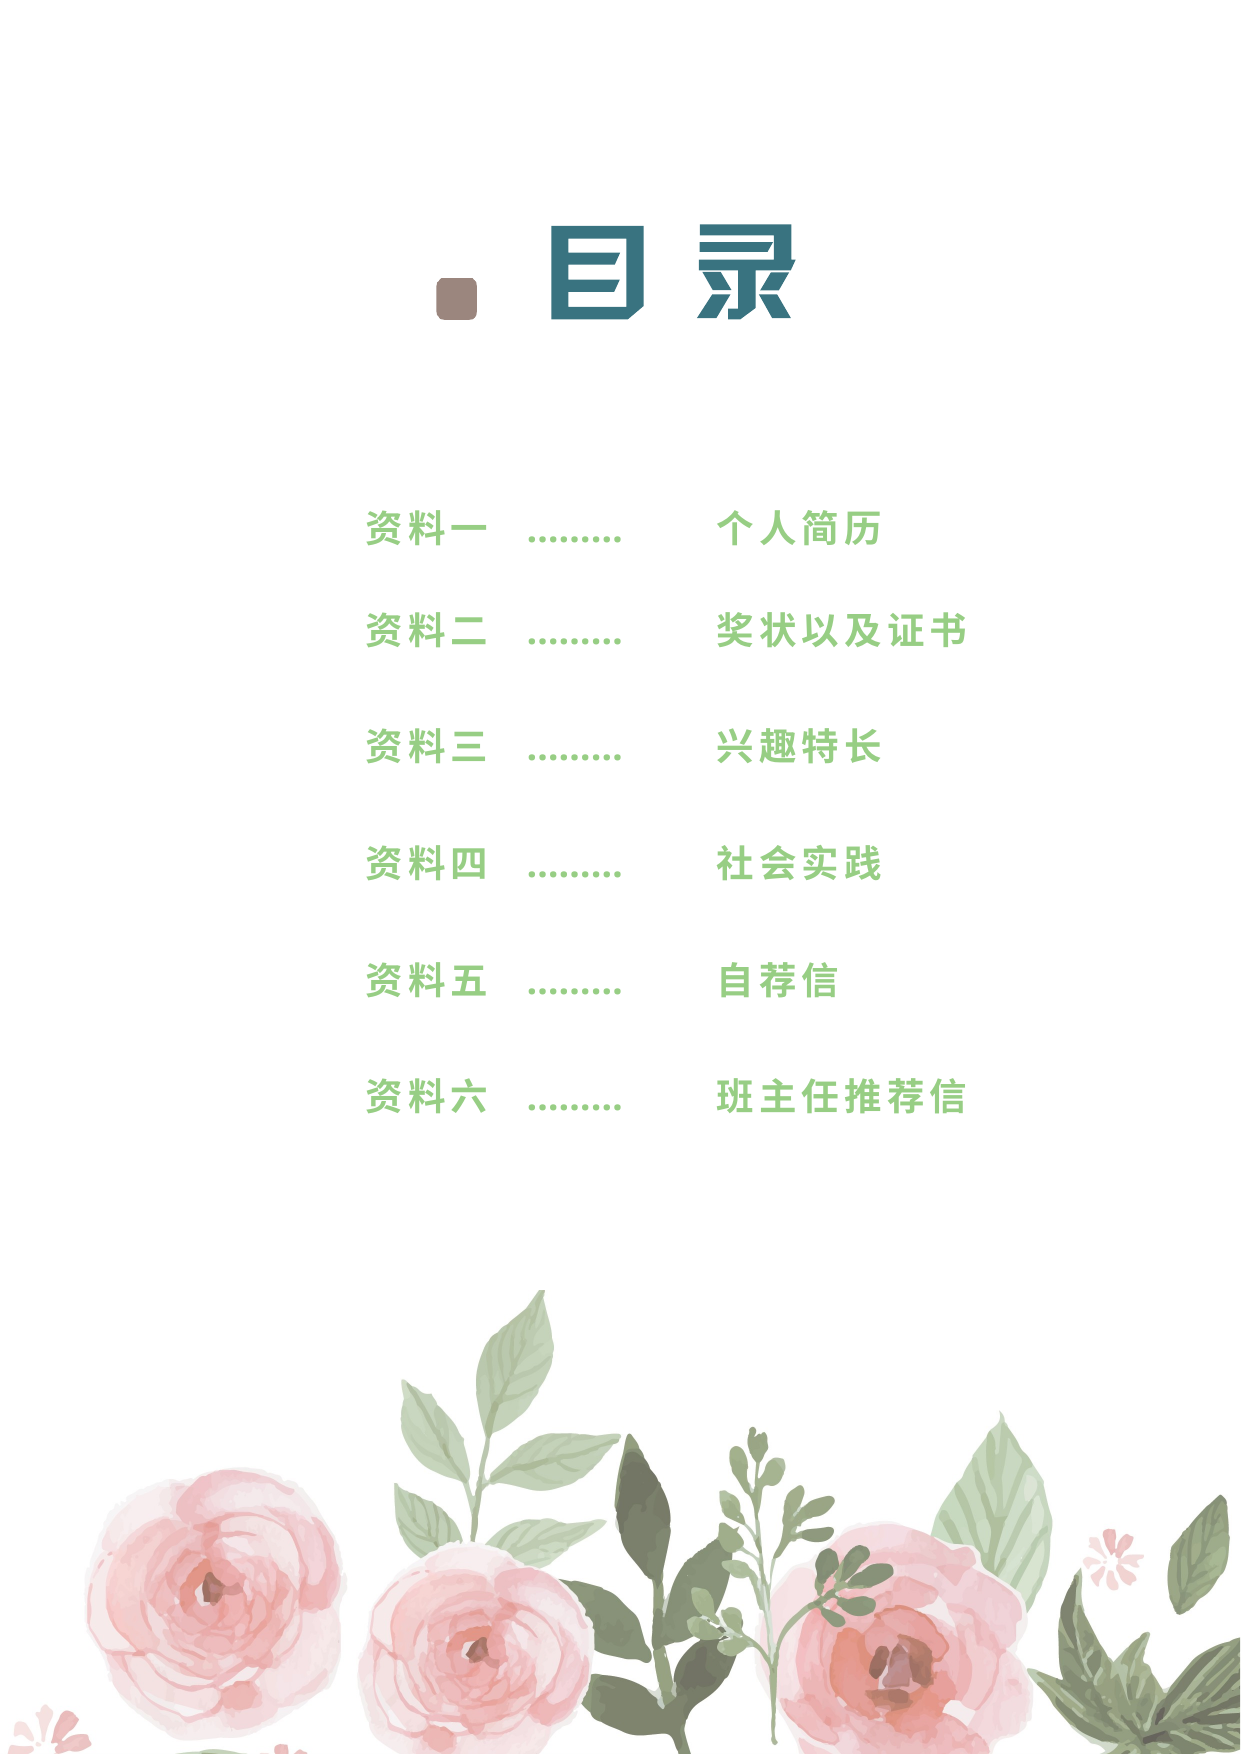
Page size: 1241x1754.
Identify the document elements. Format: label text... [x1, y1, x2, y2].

table_cell 自荐信 [684, 936, 978, 1052]
table_cell 奖状以及证书 [684, 586, 978, 702]
table_cell ……… [510, 703, 683, 819]
table_header 资料一 [360, 503, 510, 586]
picture [436, 278, 477, 320]
table_cell ……… [510, 936, 683, 1052]
picture [0, 1290, 1241, 1754]
table_header 个人简历 [684, 503, 978, 586]
table_cell ……… [510, 1053, 683, 1136]
table_cell 资料四 [360, 819, 510, 936]
table_cell 兴趣特长 [684, 703, 978, 819]
table_header ……… [510, 503, 683, 586]
table_cell 资料六 [360, 1053, 510, 1136]
table_cell 班主任推荐信 [684, 1053, 978, 1136]
table_cell 资料五 [360, 936, 510, 1052]
table_cell 资料二 [360, 586, 510, 702]
table_cell 资料三 [360, 703, 510, 819]
table_cell ……… [510, 586, 683, 702]
table_cell 社会实践 [684, 819, 978, 936]
table_cell ……… [510, 819, 683, 936]
